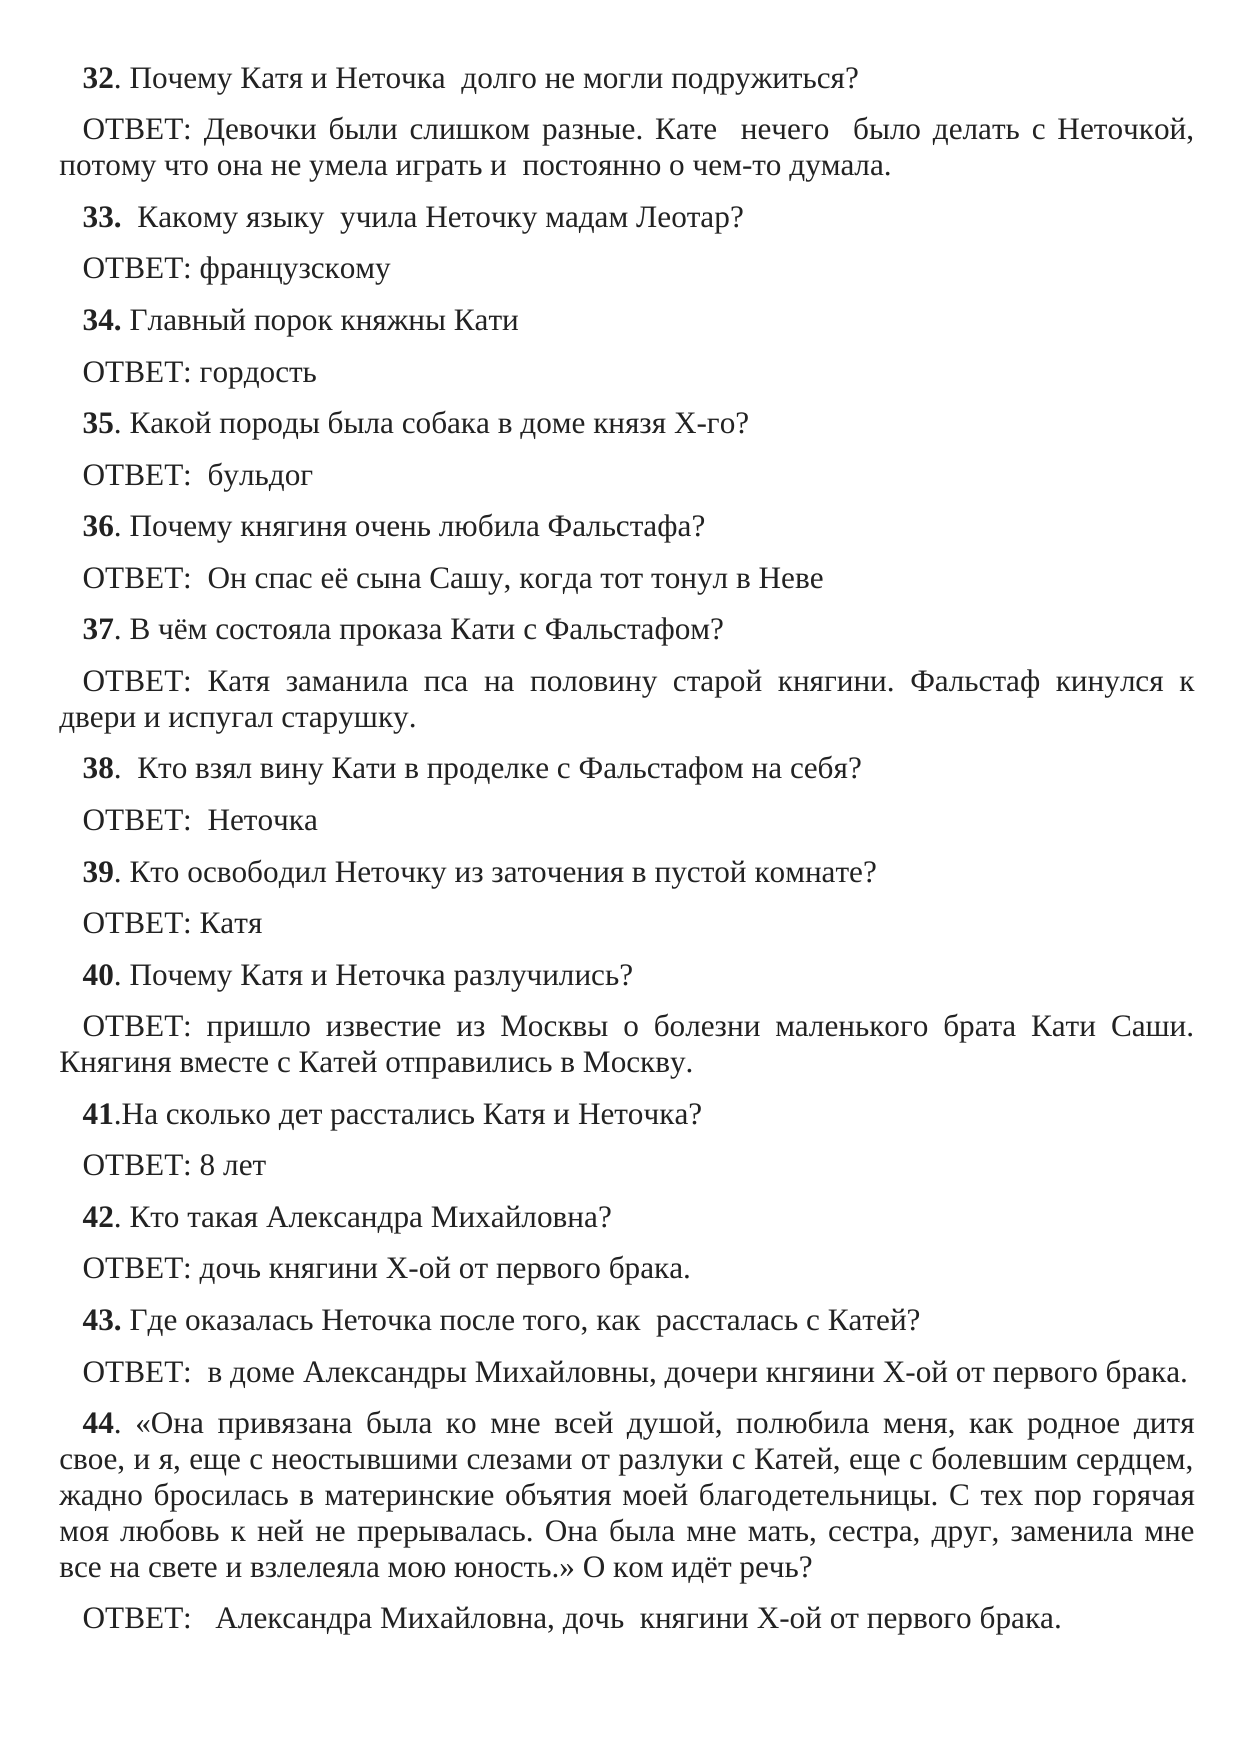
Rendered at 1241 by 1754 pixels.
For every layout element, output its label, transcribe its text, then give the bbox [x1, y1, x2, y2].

text 44. «Она привязана была ко мне всей душой, полюбила меня, как родное дитя свое, и я, еще с неостывшими слезами от разлуки с Катей, еще с болевшим сердцем, жадно бросилась в материнские объятия моей благодетельницы. С тех пор горячая моя любовь к ней не прерывалась. Она была мне мать, сестра, друг, заменила мне все на свете и взлелеяла мою юность.» О ком идёт речь? [59, 1404, 1196, 1584]
text 37. В чём состояла проказа Кати с Фальстафом? [59, 611, 1196, 647]
text 43. Где оказалась Неточка после того, как рассталась с Катей? [59, 1301, 1196, 1337]
text 41.На сколько дет расстались Катя и Неточка? [59, 1095, 1196, 1131]
text 42. Кто такая Александра Михайловна? [59, 1198, 1196, 1234]
text ОТВЕТ: Неточка [59, 801, 1196, 837]
text ОТВЕТ: в доме Александры Михайловны, дочери кнгяини Х-ой от первого брака. [59, 1353, 1196, 1389]
text 34. Главный порок княжны Кати [59, 301, 1196, 337]
text 33. Какому языку учила Неточку мадам Леотар? [59, 198, 1196, 234]
text ОТВЕТ: Александра Михайловна, дочь княгини Х-ой от первого брака. [59, 1600, 1196, 1636]
text ОТВЕТ: дочь княгини Х-ой от первого брака. [59, 1250, 1196, 1286]
text ОТВЕТ: Катя заманила пса на половину старой княгини. Фальстаф кинулся к двери и испугал старушку. [59, 662, 1196, 734]
text ОТВЕТ: гордость [59, 353, 1196, 389]
text 38. Кто взял вину Кати в проделке с Фальстафом на себя? [59, 750, 1196, 786]
text 32. Почему Катя и Неточка долго не могли подружиться? [59, 59, 1196, 95]
text ОТВЕТ: 8 лет [59, 1147, 1196, 1182]
text 39. Кто освободил Неточку из заточения в пустой комнате? [59, 853, 1196, 889]
text 40. Почему Катя и Неточка разлучились? [59, 956, 1196, 992]
text ОТВЕТ: Катя [59, 904, 1196, 940]
text ОТВЕТ: Он спас её сына Сашу, когда тот тонул в Неве [59, 559, 1196, 595]
text 35. Какой породы была собака в доме князя Х-го? [59, 404, 1196, 440]
text ОТВЕТ: бульдог [59, 456, 1196, 492]
text ОТВЕТ: французскому [59, 250, 1196, 286]
text ОТВЕТ: пришло известие из Москвы о болезни маленького брата Кати Саши. Княгиня вместе с Катей отправились в Москву. [59, 1007, 1196, 1079]
text ОТВЕТ: Девочки были слишком разные. Кате нечего было делать с Неточкой, потому что она не умела играть и постоянно о чем-то думала. [59, 111, 1196, 182]
text 36. Почему княгиня очень любила Фальстафа? [59, 507, 1196, 543]
